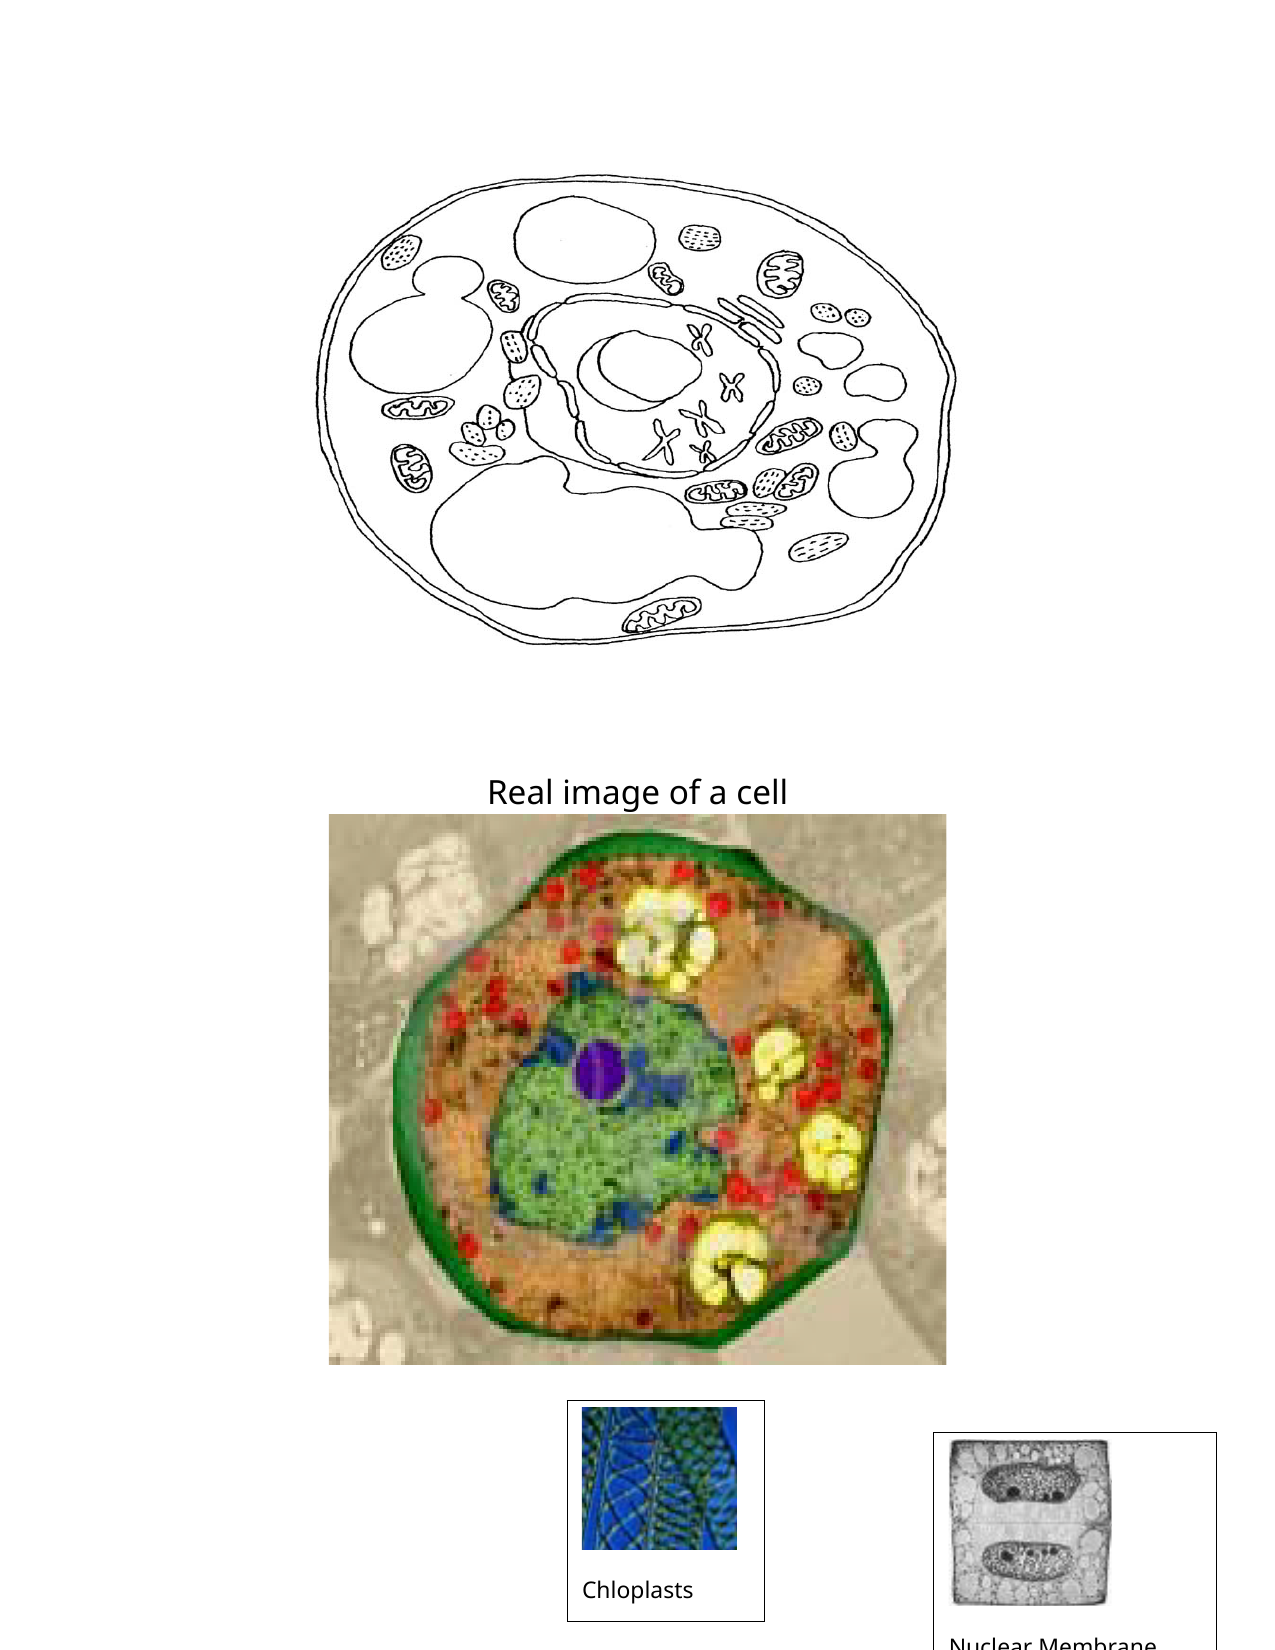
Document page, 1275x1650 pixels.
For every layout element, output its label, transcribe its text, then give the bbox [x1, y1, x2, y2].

text Real image of a cell [150, 769, 1125, 814]
